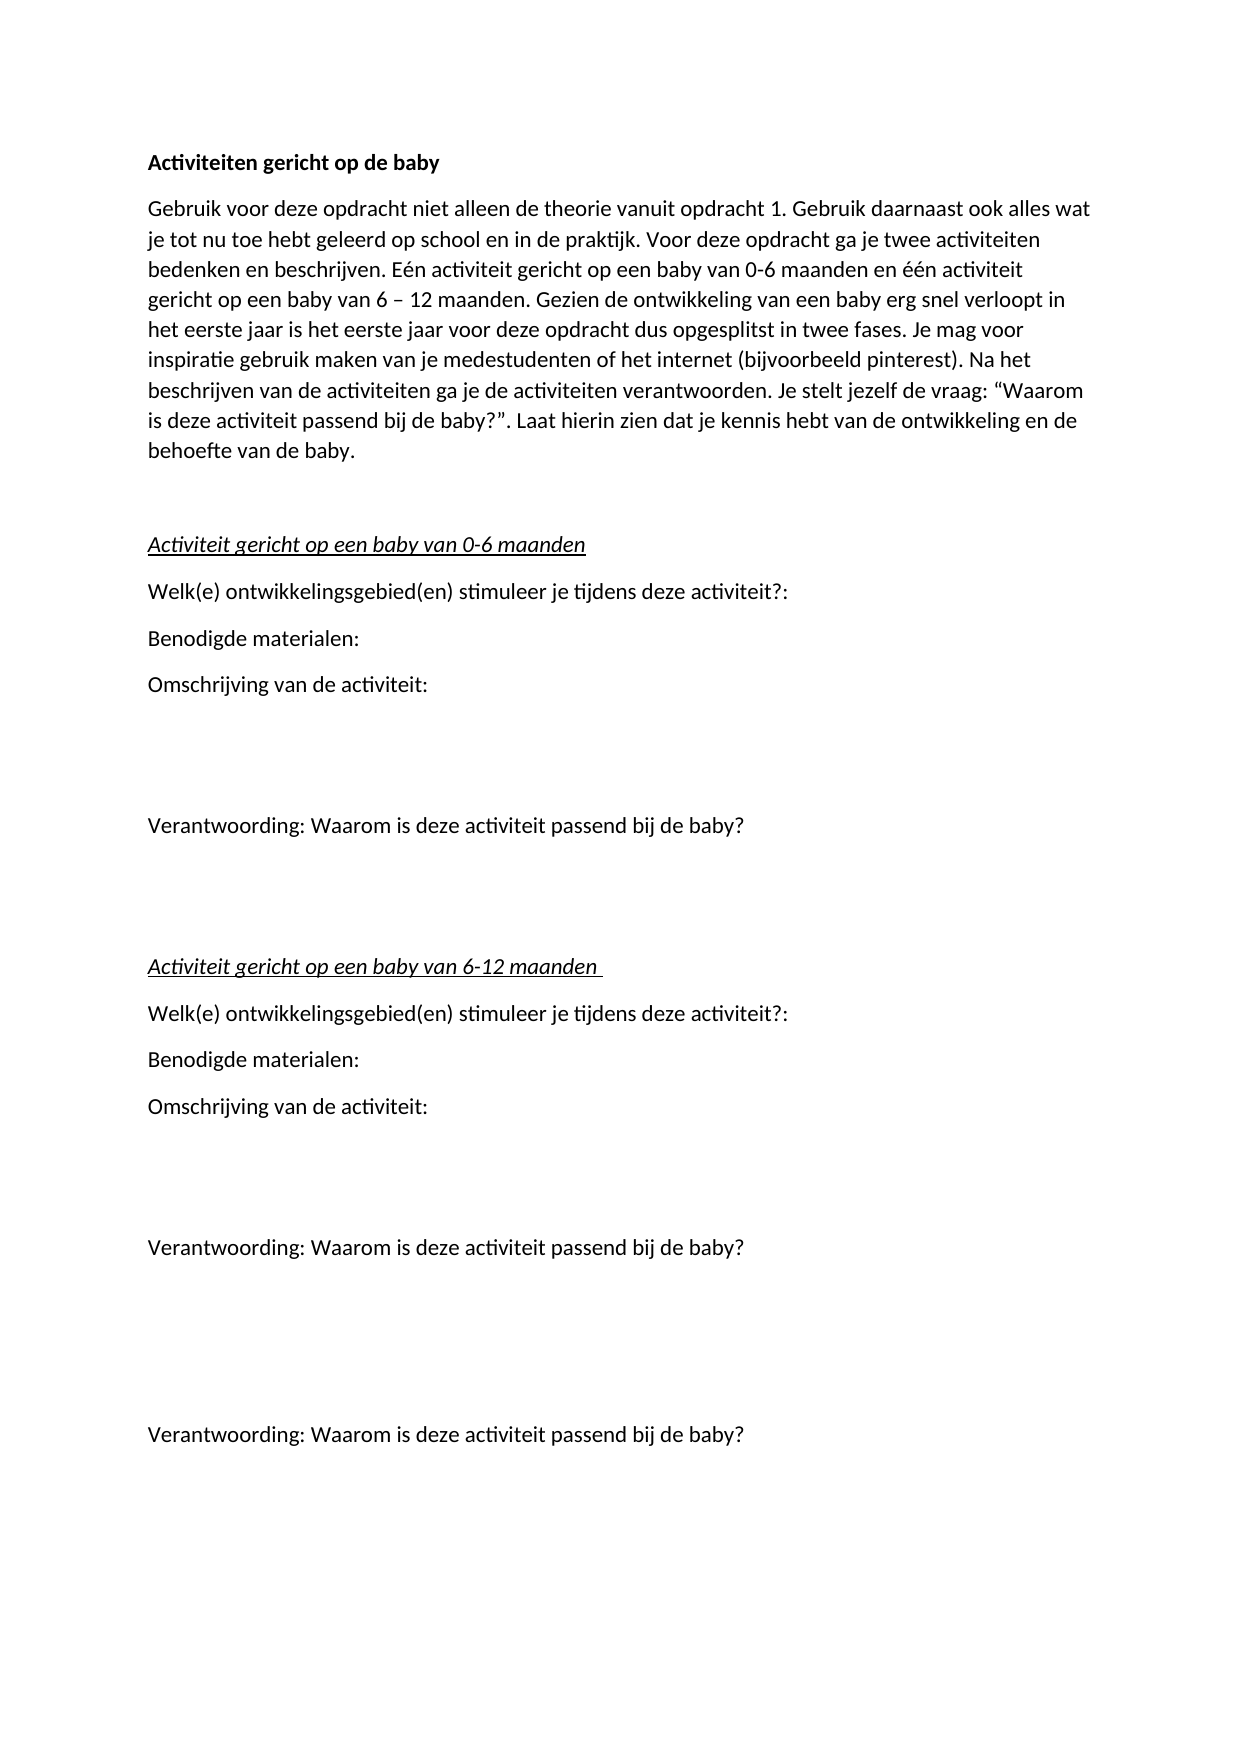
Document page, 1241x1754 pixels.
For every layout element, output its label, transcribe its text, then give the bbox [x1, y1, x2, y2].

text Omschrijving van de activiteit: [148, 671, 1093, 698]
text Benodigde materialen: [148, 624, 1093, 652]
text Activiteit gericht op een baby van 6-12 maanden [148, 952, 1093, 980]
text Omschrijving van de activiteit: [148, 1092, 1093, 1120]
text Verantwoording: Waarom is deze activiteit passend bij de baby? [148, 1233, 1093, 1261]
text Activiteit gericht op een baby van 0-6 maanden [148, 530, 1093, 558]
text Welk(e) ontwikkelingsgebied(en) stimuleer je tijdens deze activiteit?: [148, 999, 1093, 1027]
text Verantwoording: Waarom is deze activiteit passend bij de baby? [148, 811, 1093, 839]
text Welk(e) ontwikkelingsgebied(en) stimuleer je tijdens deze activiteit?: [148, 577, 1093, 605]
text Verantwoording: Waarom is deze activiteit passend bij de baby? [148, 1421, 1093, 1448]
text Activiteiten gericht op de baby [148, 148, 1093, 176]
text Gebruik voor deze opdracht niet alleen de theorie vanuit opdracht 1. Gebruik daarnaast ook alles wat je tot nu toe hebt geleerd op school en in de praktijk. Voor deze opdracht ga je twee activiteiten bedenken en beschrijven. Eén activiteit gericht op een baby van 0-6 maanden en één activiteit gericht op een baby van 6 – 12 maanden. Gezien de ontwikkeling van een baby erg snel verloopt in het eerste jaar is het eerste jaar voor deze opdracht dus opgesplitst in twee fases. Je mag voor inspiratie gebruik maken van je medestudenten of het internet (bijvoorbeeld pinterest). Na het beschrijven van de activiteiten ga je de activiteiten verantwoorden. Je stelt jezelf de vraag: “Waarom is deze activiteit passend bij de baby?”. Laat hierin zien dat je kennis hebt van de ontwikkeling en de behoefte van de baby. [148, 194, 1093, 464]
text Benodigde materialen: [148, 1046, 1093, 1073]
